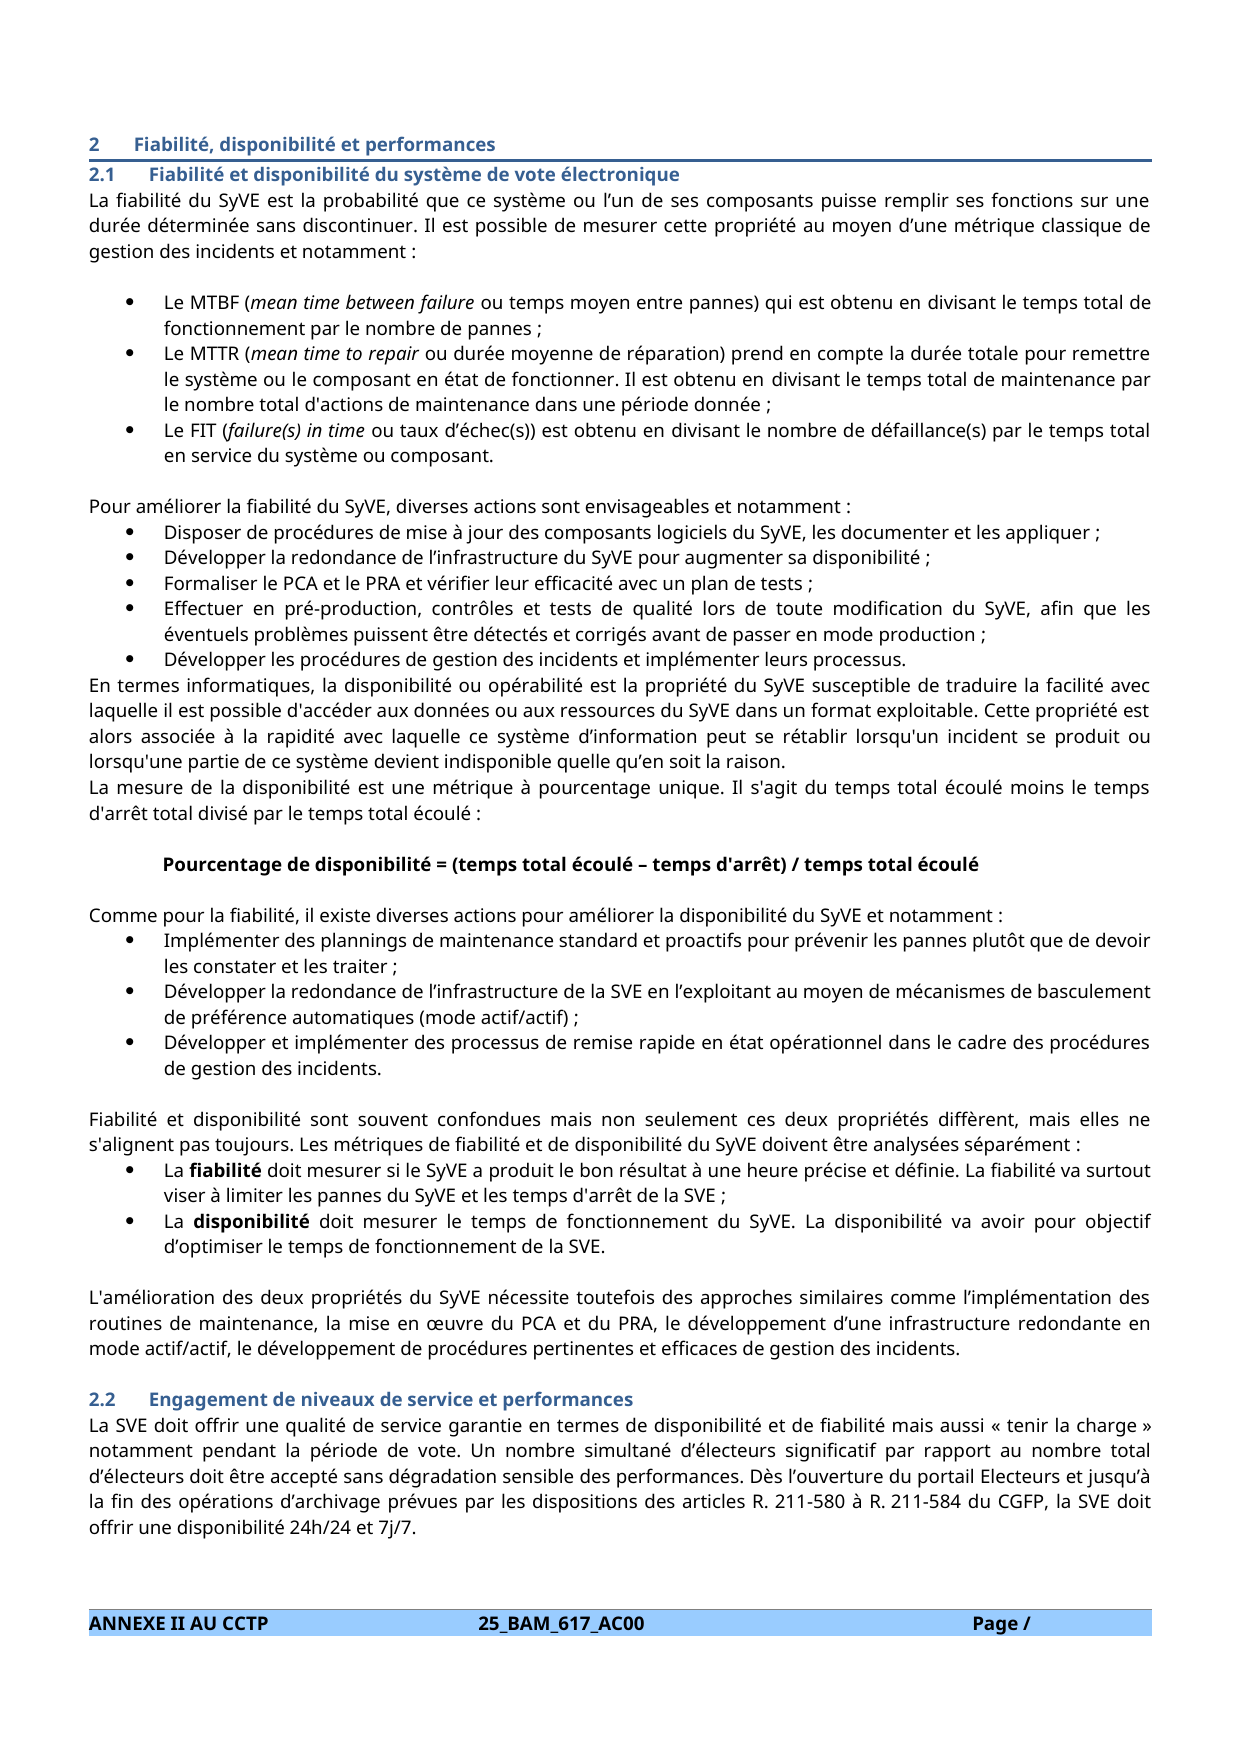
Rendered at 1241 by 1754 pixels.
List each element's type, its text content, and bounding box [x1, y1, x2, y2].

list Développer la redondance de l’infrastructure du SyVE pour augmenter sa disponibilité ; [126, 544, 1152, 570]
text Fiabilité et disponibilité sont souvent confondues mais non seulement ces deux propriétés diffèrent, mais elles ne s'alignent pas toujours. Les métriques de fiabilité et de disponibilité du SyVE doivent être analysées séparément : [89, 1106, 1152, 1157]
list Développer les procédures de gestion des incidents et implémenter leurs processus. [126, 647, 1152, 672]
subtitle Fiabilité et disponibilité du système de vote électronique [89, 162, 1152, 187]
list Le FIT (failure(s) in time ou taux d’échec(s)) est obtenu en divisant le nombre de défaillance(s) par le temps total en service du système ou composant. [126, 417, 1152, 468]
list Disposer de procédures de mise à jour des composants logiciels du SyVE, les documenter et les appliquer ; [126, 519, 1152, 544]
text L'amélioration des deux propriétés du SyVE nécessite toutefois des approches similaires comme l’implémentation des routines de maintenance, la mise en œuvre du PCA et du PRA, le développement d’une infrastructure redondante en mode actif/actif, le développement de procédures pertinentes et efficaces de gestion des incidents. [89, 1285, 1152, 1361]
list Développer la redondance de l’infrastructure de la SVE en l’exploitant au moyen de mécanismes de basculement de préférence automatiques (mode actif/actif) ; [126, 978, 1152, 1029]
subtitle Engagement de niveaux de service et performances [89, 1387, 1152, 1412]
list La fiabilité doit mesurer si le SyVE a produit le bon résultat à une heure précise et définie. La fiabilité va surtout viser à limiter les pannes du SyVE et les temps d'arrêt de la SVE ; [126, 1157, 1152, 1208]
text La mesure de la disponibilité est une métrique à pourcentage unique. Il s'agit du temps total écoulé moins le temps d'arrêt total divisé par le temps total écoulé : [89, 774, 1152, 825]
list Développer et implémenter des processus de remise rapide en état opérationnel dans le cadre des procédures de gestion des incidents. [126, 1029, 1152, 1081]
list Formaliser le PCA et le PRA et vérifier leur efficacité avec un plan de tests ; [126, 570, 1152, 596]
list Implémenter des plannings de maintenance standard et proactifs pour prévenir les pannes plutôt que de devoir les constater et les traiter ; [126, 927, 1152, 978]
list Le MTBF (mean time between failure ou temps moyen entre pannes) qui est obtenu en divisant le temps total de fonctionnement par le nombre de pannes ; [126, 289, 1152, 340]
text En termes informatiques, la disponibilité ou opérabilité est la propriété du SyVE susceptible de traduire la facilité avec laquelle il est possible d'accéder aux données ou aux ressources du SyVE dans un format exploitable. Cette propriété est alors associée à la rapidité avec laquelle ce système d’information peut se rétablir lorsqu'un incident se produit ou lorsqu'une partie de ce système devient indisponible quelle qu’en soit la raison. [89, 672, 1152, 774]
text La fiabilité du SyVE est la probabilité que ce système ou l’un de ses composants puisse remplir ses fonctions sur une durée déterminée sans discontinuer. Il est possible de mesurer cette propriété au moyen d’une métrique classique de gestion des incidents et notamment : [89, 187, 1152, 264]
list Le MTTR (mean time to repair ou durée moyenne de réparation) prend en compte la durée totale pour remettre le système ou le composant en état de fonctionner. Il est obtenu en divisant le temps total de maintenance par le nombre total d'actions de maintenance dans une période donnée ; [126, 340, 1152, 417]
list La disponibilité doit mesurer le temps de fonctionnement du SyVE. La disponibilité va avoir pour objectif d’optimiser le temps de fonctionnement de la SVE. [126, 1208, 1152, 1259]
text Comme pour la fiabilité, il existe diverses actions pour améliorer la disponibilité du SyVE et notamment : [89, 902, 1152, 927]
text Pourcentage de disponibilité = (temps total écoulé – temps d'arrêt) / temps total écoulé [162, 851, 1152, 876]
text La SVE doit offrir une qualité de service garantie en termes de disponibilité et de fiabilité mais aussi « tenir la charge » notamment pendant la période de vote. Un nombre simultané d’électeurs significatif par rapport au nombre total d’électeurs doit être accepté sans dégradation sensible des performances. Dès l’ouverture du portail Electeurs et jusqu’à la fin des opérations d’archivage prévues par les dispositions des articles R. 211-580 à R. 211-584 du CGFP, la SVE doit offrir une disponibilité 24h/24 et 7j/7. [89, 1412, 1152, 1540]
text Pour améliorer la fiabilité du SyVE, diverses actions sont envisageables et notamment : [89, 493, 1152, 519]
list Effectuer en pré-production, contrôles et tests de qualité lors de toute modification du SyVE, afin que les éventuels problèmes puissent être détectés et corrigés avant de passer en mode production ; [126, 596, 1152, 647]
subtitle Fiabilité, disponibilité et performances [89, 131, 1152, 159]
